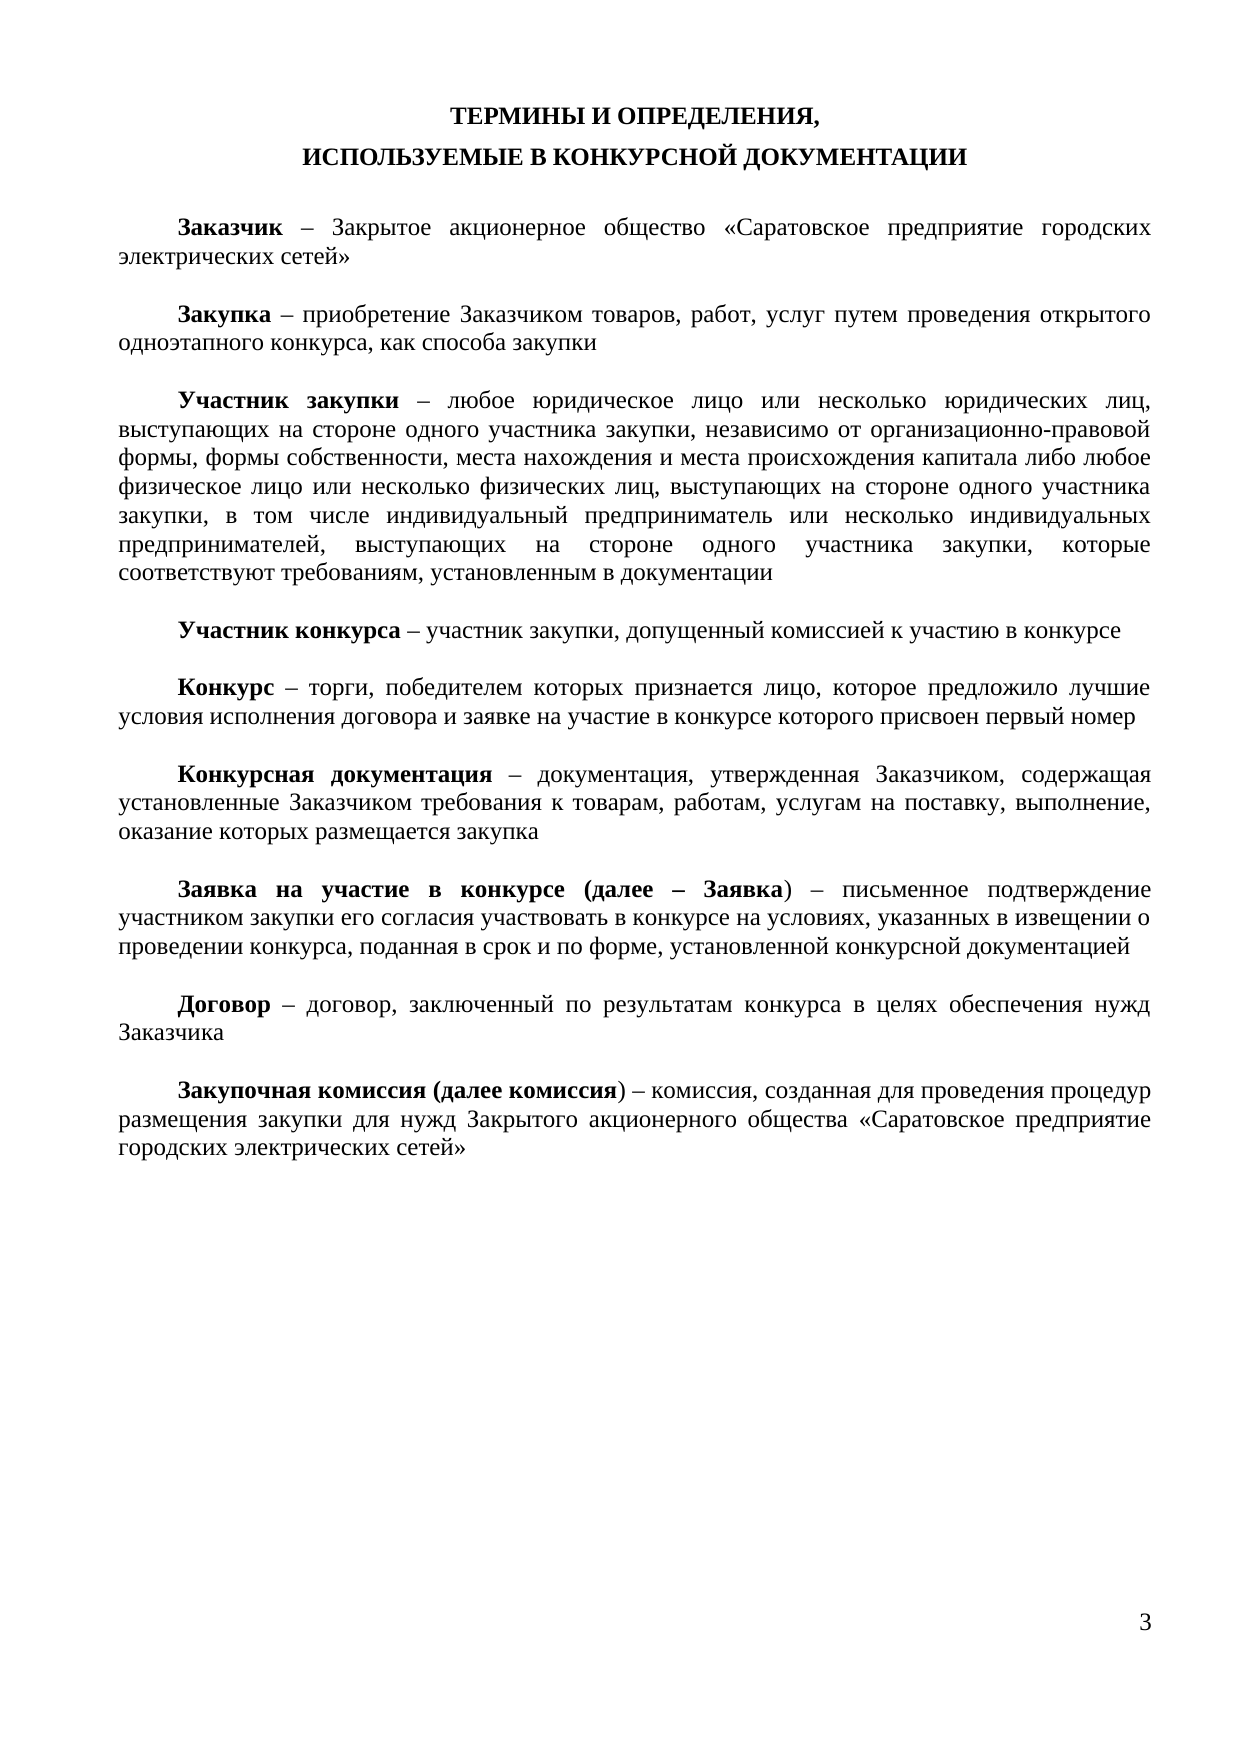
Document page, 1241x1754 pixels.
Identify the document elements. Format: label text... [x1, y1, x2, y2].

text Участник конкурса – участник закупки, допущенный комиссией к участию в конкурсе [118, 615, 1152, 644]
subtitle ИСПОЛЬЗУЕМЫЕ В КОНКУРСНОЙ ДОКУМЕНТАЦИИ [118, 142, 1152, 171]
text Закупка – приобретение Заказчиком товаров, работ, услуг путем проведения открытого одноэтапного конкурса, как способа закупки [118, 299, 1152, 356]
text Конкурсная документация – документация, утвержденная Заказчиком, содержащая установленные Заказчиком требования к товарам, работам, услугам на поставку, выполнение, оказание которых размещается закупка [118, 759, 1152, 845]
text Договор – договор, заключенный по результатам конкурса в целях обеспечения нужд Заказчика [118, 989, 1152, 1046]
subtitle ТЕРМИНЫ И ОПРЕДЕЛЕНИЯ, [118, 101, 1152, 130]
text Заявка на участие в конкурсе (далее – Заявка) – письменное подтверждение участником закупки его согласия участвовать в конкурсе на условиях, указанных в извещении о проведении конкурса, поданная в срок и по форме, установленной конкурсной документацией [118, 874, 1152, 960]
text Конкурс – торги, победителем которых признается лицо, которое предложило лучшие условия исполнения договора и заявке на участие в конкурсе которого присвоен первый номер [118, 672, 1152, 730]
text Участник закупки – любое юридическое лицо или несколько юридических лиц, выступающих на стороне одного участника закупки, независимо от организационно-правовой формы, формы собственности, места нахождения и места происхождения капитала либо любое физическое лицо или несколько физических лиц, выступающих на стороне одного участника закупки, в том числе индивидуальный предприниматель или несколько индивидуальных предпринимателей, выступающих на стороне одного участника закупки, которые соответствуют требованиям, установленным в документации [118, 385, 1152, 586]
text Заказчик – Закрытое акционерное общество «Саратовское предприятие городских электрических сетей» [118, 212, 1152, 270]
text Закупочная комиссия (далее комиссия) – комиссия, созданная для проведения процедур размещения закупки для нужд Закрытого акционерного общества «Саратовское предприятие городских электрических сетей» [118, 1075, 1152, 1161]
